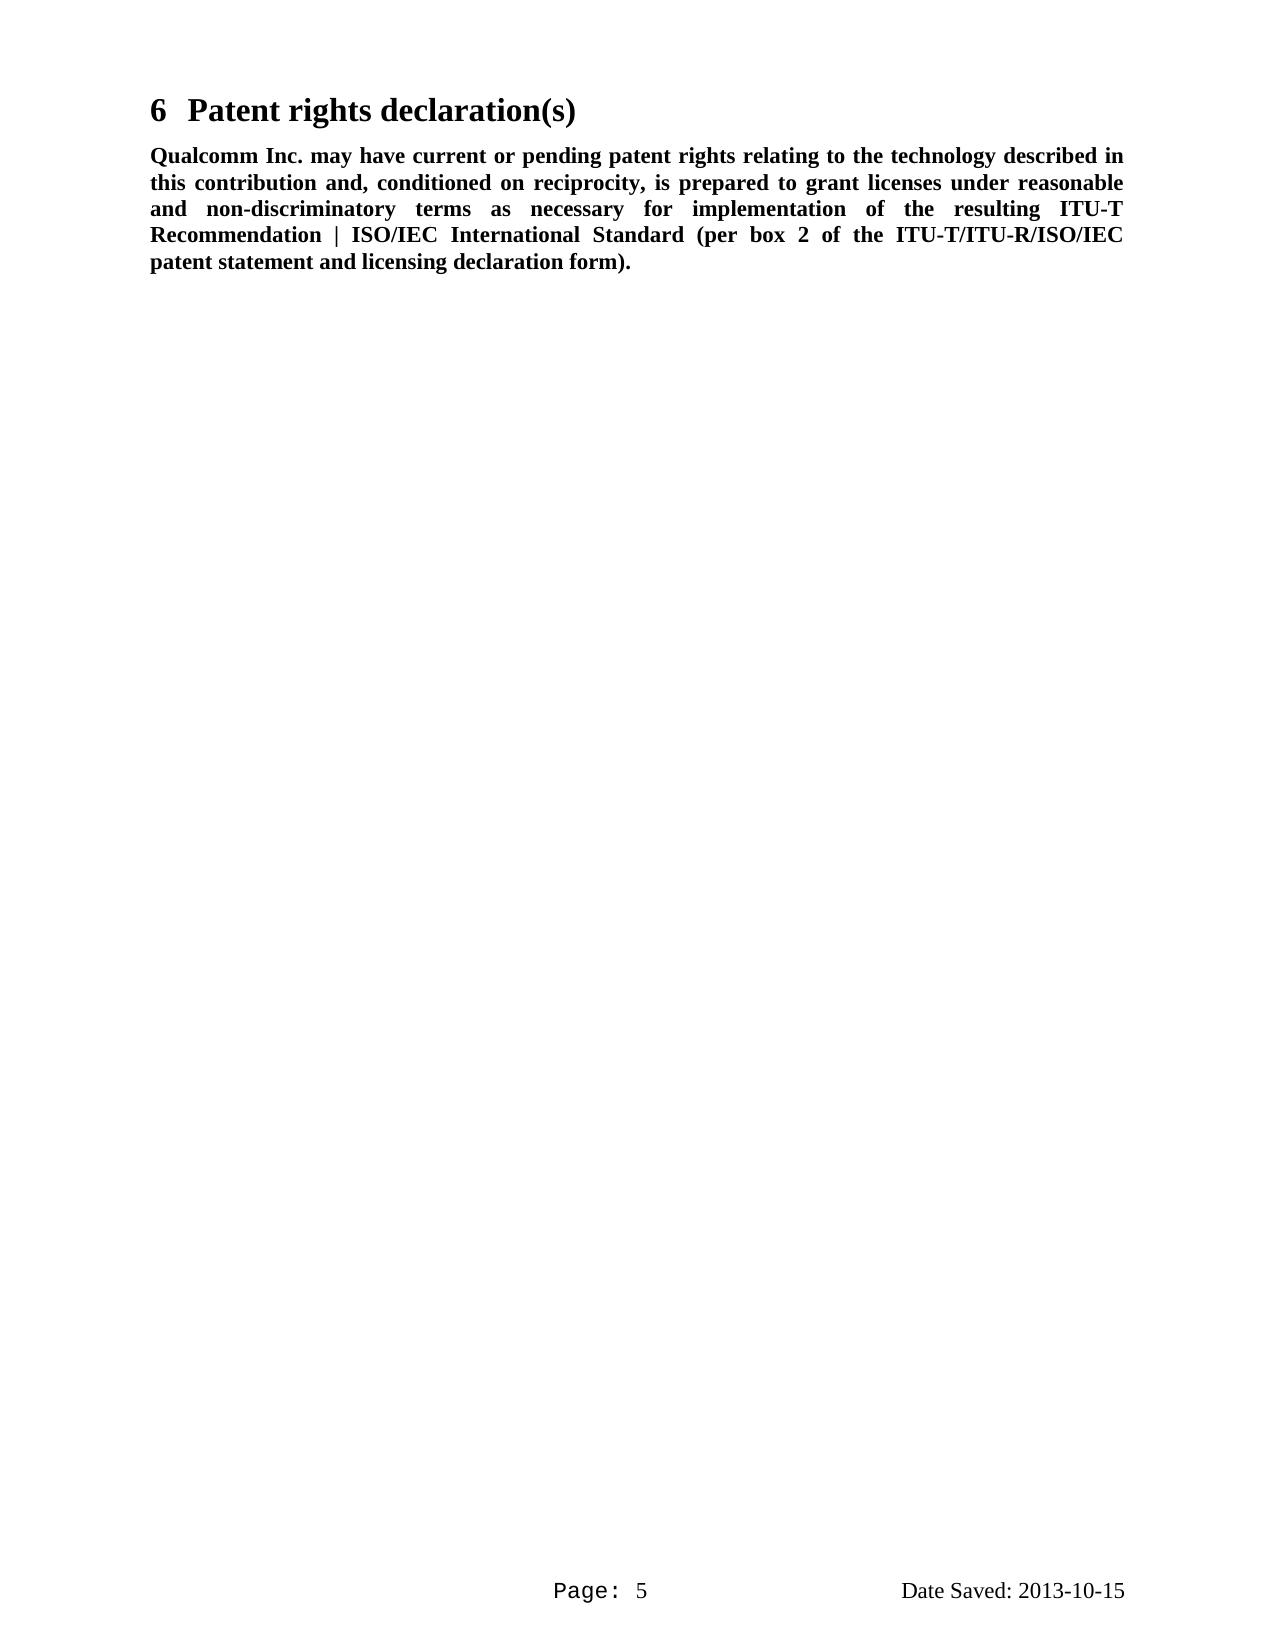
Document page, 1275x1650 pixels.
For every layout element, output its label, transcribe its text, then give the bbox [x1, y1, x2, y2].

subtitle Patent rights declaration(s) [150, 90, 1125, 128]
text Qualcomm Inc. may have current or pending patent rights relating to the technology described in this contribution and, conditioned on reciprocity, is prepared to grant licenses under reasonable and non-discriminatory terms as necessary for implementation of the resulting ITU-T Recommendation | ISO/IEC International Standard (per box 2 of the ITU-T/ITU-R/ISO/IEC patent statement and licensing declaration form). [150, 142, 1125, 274]
